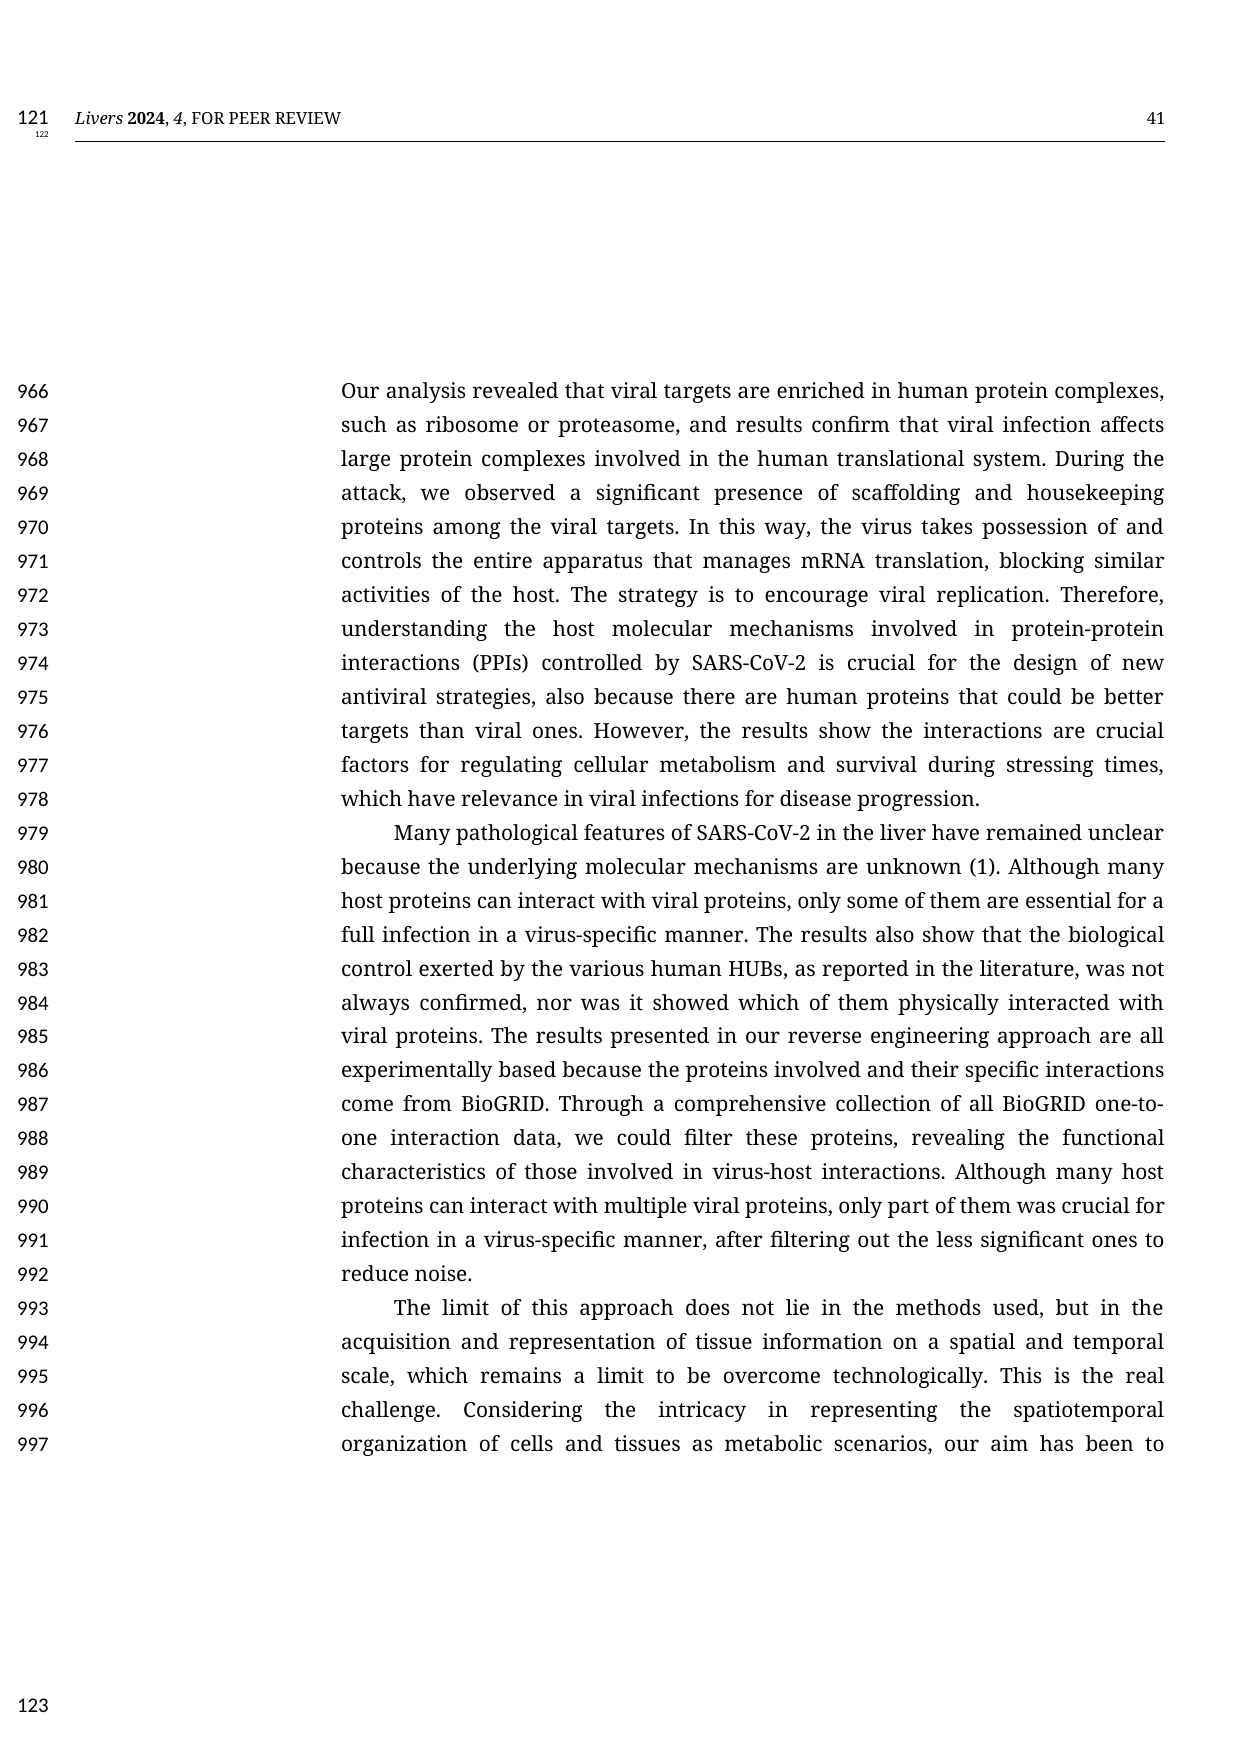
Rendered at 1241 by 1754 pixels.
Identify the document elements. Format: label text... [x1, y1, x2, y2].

text Our analysis revealed that viral targets are enriched in human protein complexes, such as ribosome or proteasome, and results confirm that viral infection affects large protein complexes involved in the human translational system. During the attack, we observed a significant presence of scaffolding and housekeeping proteins among the viral targets. In this way, the virus takes possession of and controls the entire apparatus that manages mRNA translation, blocking similar activities of the host. The strategy is to encourage viral replication. Therefore, understanding the host molecular mechanisms involved in protein-protein interactions (PPIs) controlled by SARS-CoV-2 is crucial for the design of new antiviral strategies, also because there are human proteins that could be better targets than viral ones. However, the results show the interactions are crucial factors for regulating cellular metabolism and survival during stressing times, which have relevance in viral infections for disease progression. [341, 374, 1165, 815]
text Many pathological features of SARS-CoV-2 in the liver have remained unclear because the underlying molecular mechanisms are unknown (1). Although many host proteins can interact with viral proteins, only some of them are essential for a full infection in a virus-specific manner. The results also show that the biological control exerted by the various human HUBs, as reported in the literature, was not always confirmed, nor was it showed which of them physically interacted with viral proteins. The results presented in our reverse engineering approach are all experimentally based because the proteins involved and their specific interactions come from BioGRID. Through a comprehensive collection of all BioGRID one-to-one interaction data, we could filter these proteins, revealing the functional characteristics of those involved in virus-host interactions. Although many host proteins can interact with multiple viral proteins, only part of them was crucial for infection in a virus-specific manner, after filtering out the less significant ones to reduce noise. [341, 815, 1165, 1291]
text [341, 1291, 1165, 1460]
